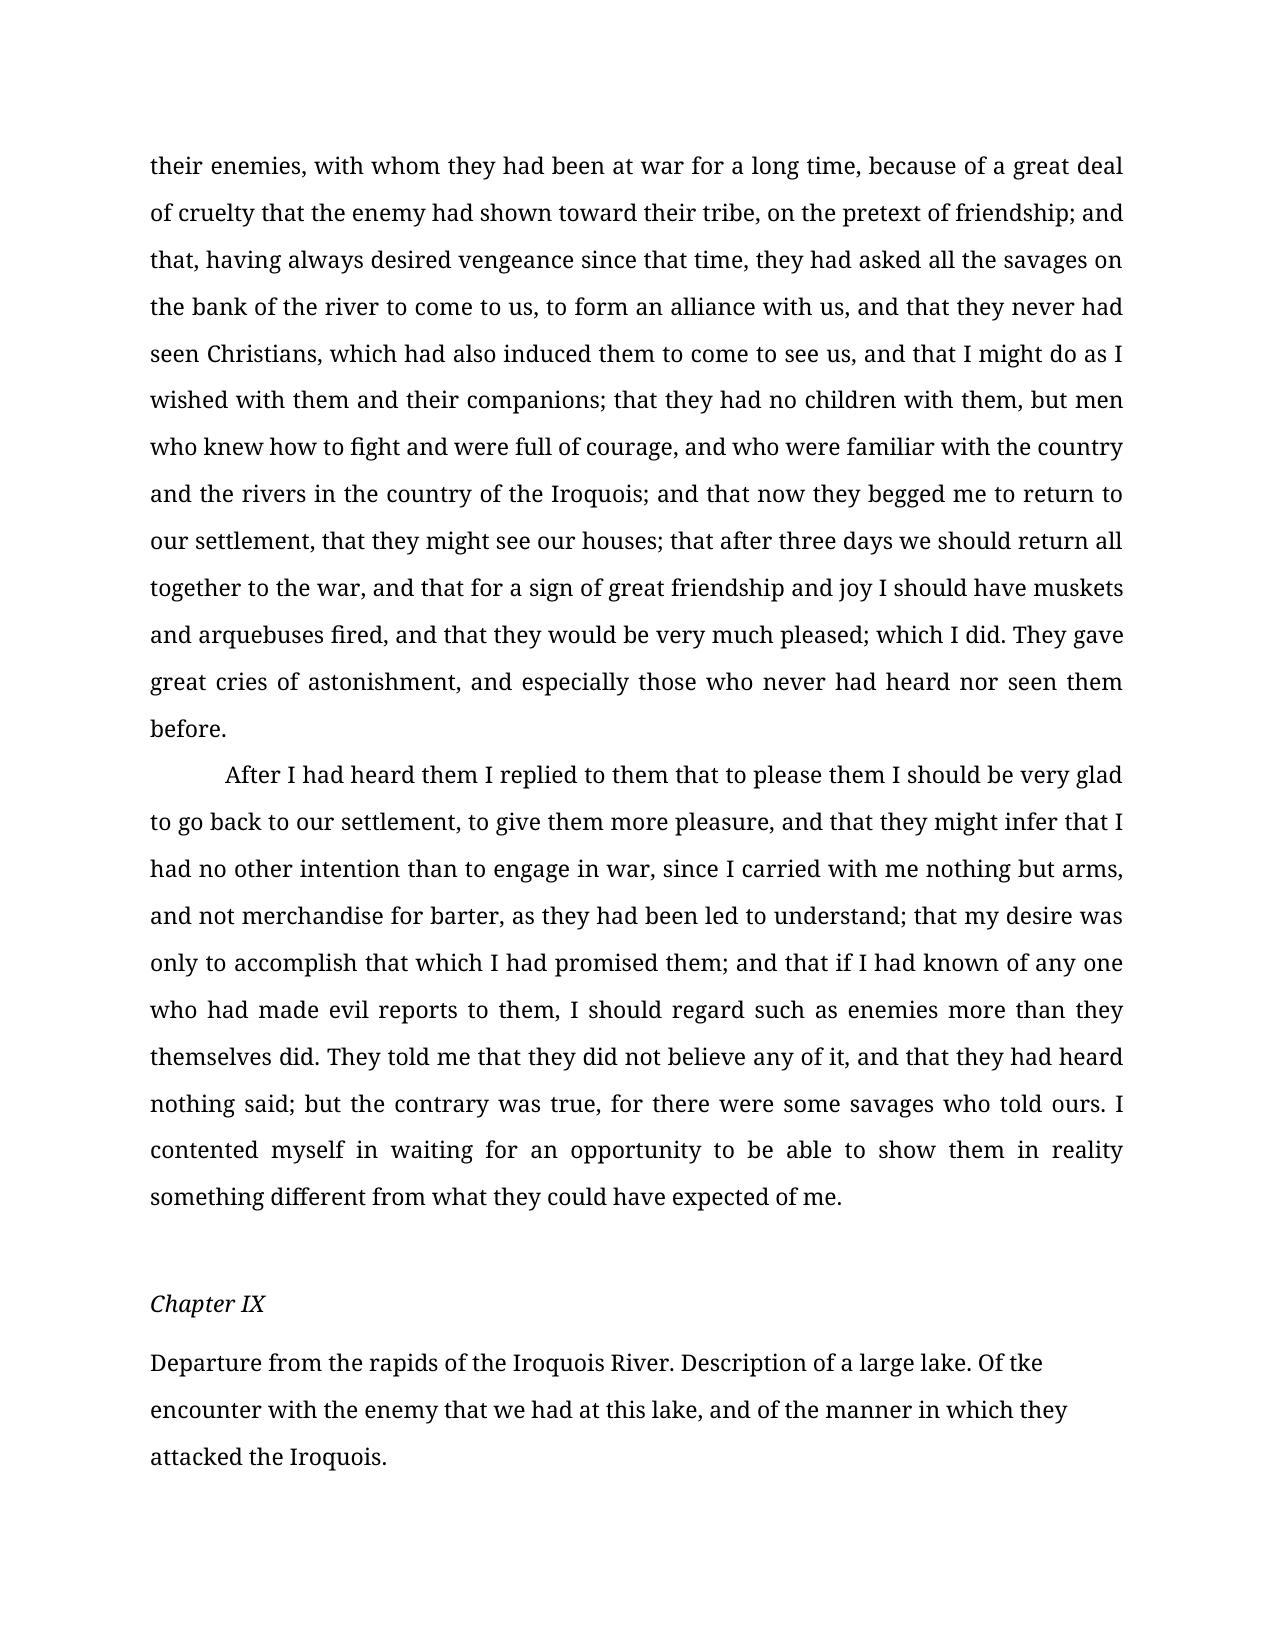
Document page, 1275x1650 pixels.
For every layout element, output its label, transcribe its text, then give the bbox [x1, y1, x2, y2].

text Departure from the rapids of the Iroquois River. Description of a large lake. Of tke encounter with the enemy that we had at this lake, and of the manner in which they attacked the Iroquois. [150, 1347, 1125, 1472]
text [150, 150, 1125, 744]
text After I had heard them I replied to them that to please them I should be very glad to go back to our settlement, to give them more pleasure, and that they might infer that I had no other intention than to engage in war, since I carried with me nothing but arms, and not merchandise for barter, as they had been led to understand; that my desire was only to accomplish that which I had promised them; and that if I had known of any one who had made evil reports to them, I should regard such as enemies more than they themselves did. They told me that they did not believe any of it, and that they had heard nothing said; but the contrary was true, for there were some savages who told ours. I contented myself in waiting for an opportunity to be able to show them in reality something different from what they could have expected of me. [150, 759, 1125, 1212]
text Chapter IX [150, 1287, 1125, 1319]
